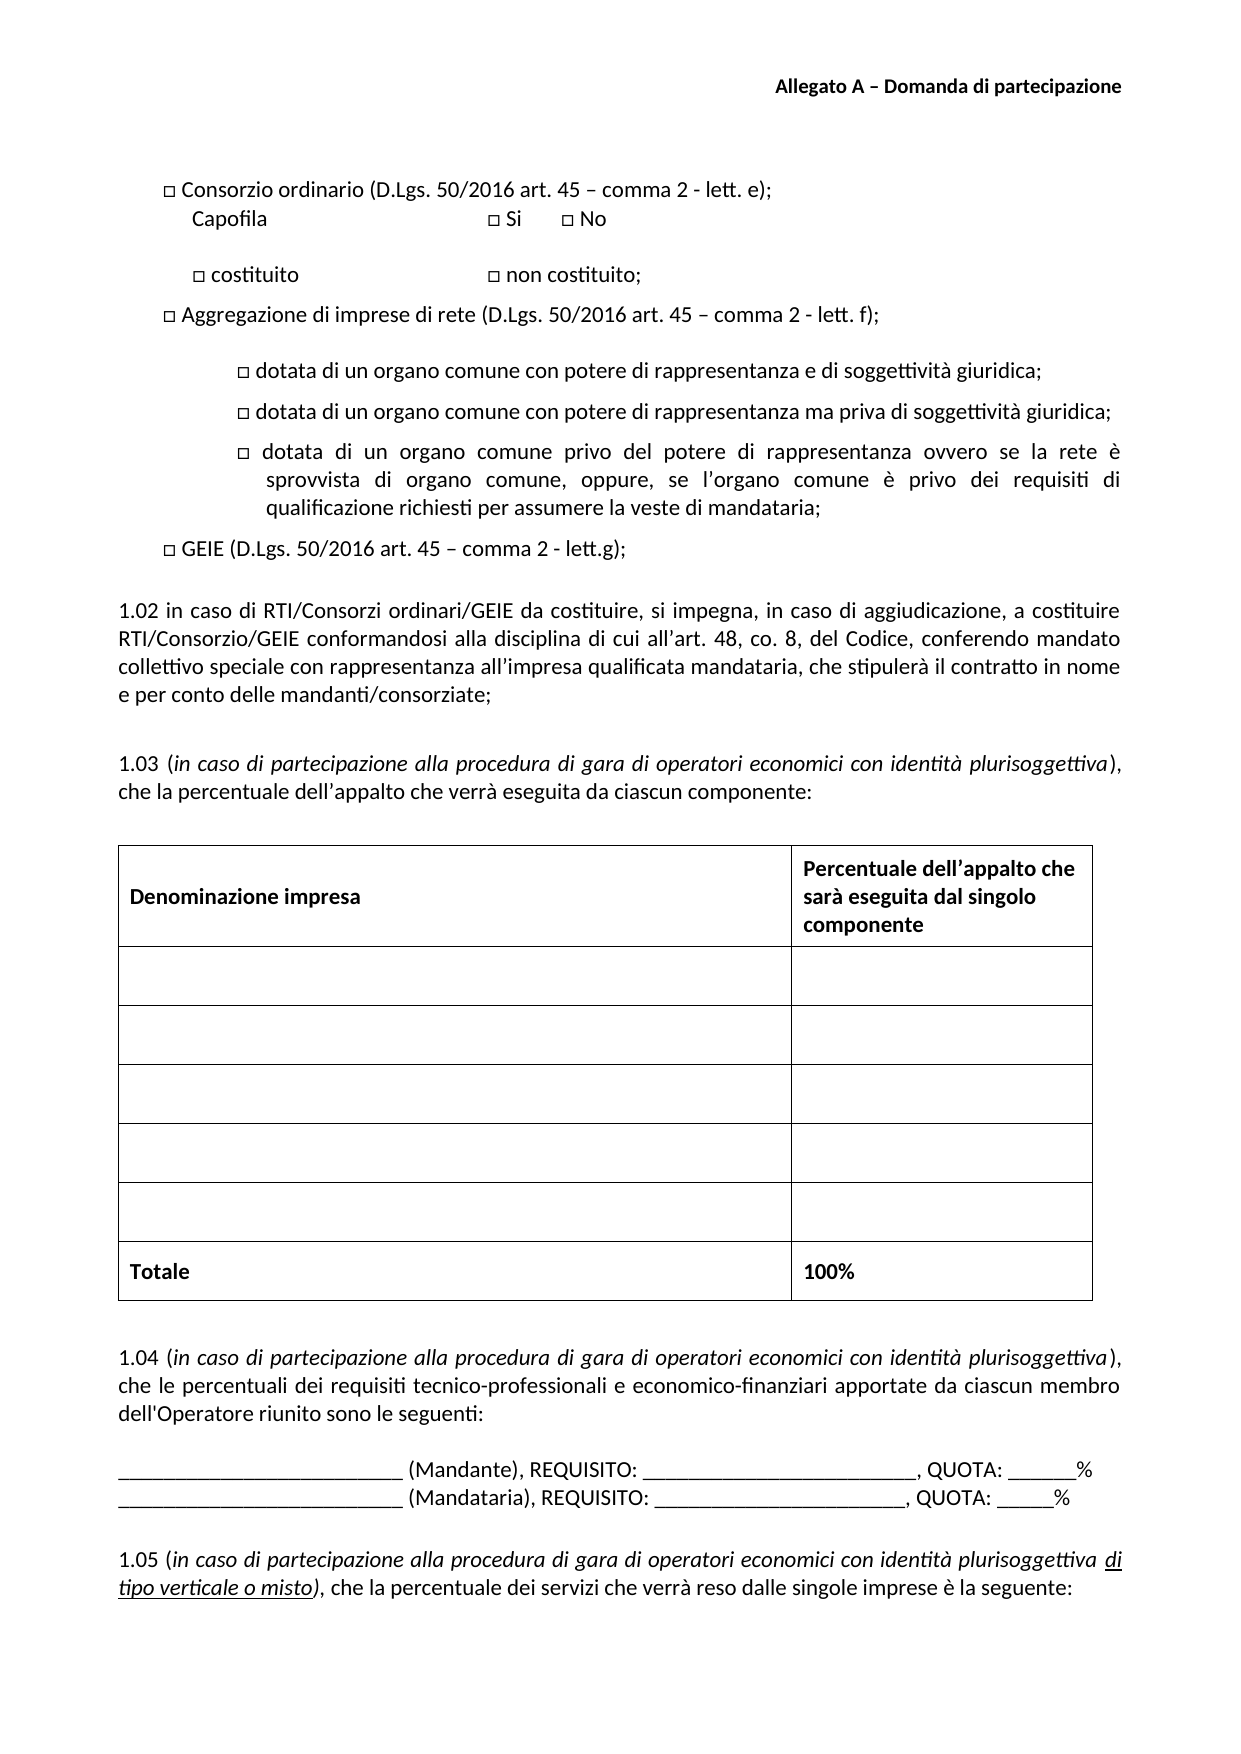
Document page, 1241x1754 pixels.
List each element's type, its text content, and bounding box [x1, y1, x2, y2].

table_header Percentuale dell’appalto che sarà eseguita dal singolo componente [792, 846, 1092, 946]
text 1.05 (in caso di partecipazione alla procedura di gara di operatori economici con identità plurisoggettiva di tipo verticale o misto), che la percentuale dei servizi che verrà reso dalle singole imprese è la seguente: [118, 1545, 1122, 1601]
table_cell [119, 947, 791, 1005]
table_cell [119, 1183, 791, 1241]
text □ Consorzio ordinario (D.Lgs. 50/2016 art. 45 – comma 2 - lett. e); [118, 176, 1122, 204]
table_cell [792, 1124, 1092, 1182]
text □ dotata di un organo comune con potere di rappresentanza e di soggettività giuridica; [192, 356, 1122, 384]
table_header Denominazione impresa [119, 846, 791, 946]
text □ Aggregazione di imprese di rete (D.Lgs. 50/2016 art. 45 – comma 2 - lett. f); [118, 300, 1122, 328]
table_cell 100% [792, 1242, 1092, 1300]
table_cell [792, 1183, 1092, 1241]
table_cell [792, 1065, 1092, 1123]
text □ dotata di un organo comune con potere di rappresentanza ma priva di soggettività giuridica; [192, 397, 1122, 425]
table_cell [119, 1124, 791, 1182]
text _________________________ (Mandante), REQUISITO: ________________________, QUOTA: ______% [118, 1455, 1122, 1483]
table_cell [119, 1006, 791, 1064]
text □ costituito □ non costituito; [118, 260, 1122, 288]
text 1.03 (in caso di partecipazione alla procedura di gara di operatori economici con identità plurisoggettiva), che la percentuale dell’appalto che verrà eseguita da ciascun componente: [118, 749, 1122, 805]
text □ dotata di un organo comune privo del potere di rappresentanza ovvero se la rete è sprovvista di organo comune, oppure, se l’organo comune è privo dei requisiti di qualificazione richiesti per assumere la veste di mandataria; [236, 437, 1122, 521]
text □ GEIE (D.Lgs. 50/2016 art. 45 – comma 2 - lett.g); [118, 534, 1122, 562]
table_cell Totale [119, 1242, 791, 1300]
table_cell [792, 947, 1092, 1005]
table_cell [119, 1065, 791, 1123]
table_cell [792, 1006, 1092, 1064]
text Capofila □ Si □ No [118, 204, 1122, 232]
text _________________________ (Mandataria), REQUISITO: ______________________, QUOTA: _____% [118, 1483, 1122, 1511]
text 1.02 in caso di RTI/Consorzi ordinari/GEIE da costituire, si impegna, in caso di aggiudicazione, a costituire RTI/Consorzio/GEIE conformandosi alla disciplina di cui all’art. 48, co. 8, del Codice, conferendo mandato collettivo speciale con rappresentanza all’impresa qualificata mandataria, che stipulerà il contratto in nome e per conto delle mandanti/consorziate; [118, 596, 1122, 708]
text 1.04 (in caso di partecipazione alla procedura di gara di operatori economici con identità plurisoggettiva), che le percentuali dei requisiti tecnico-professionali e economico-finanziari apportate da ciascun membro dell'Operatore riunito sono le seguenti: [118, 1343, 1122, 1427]
